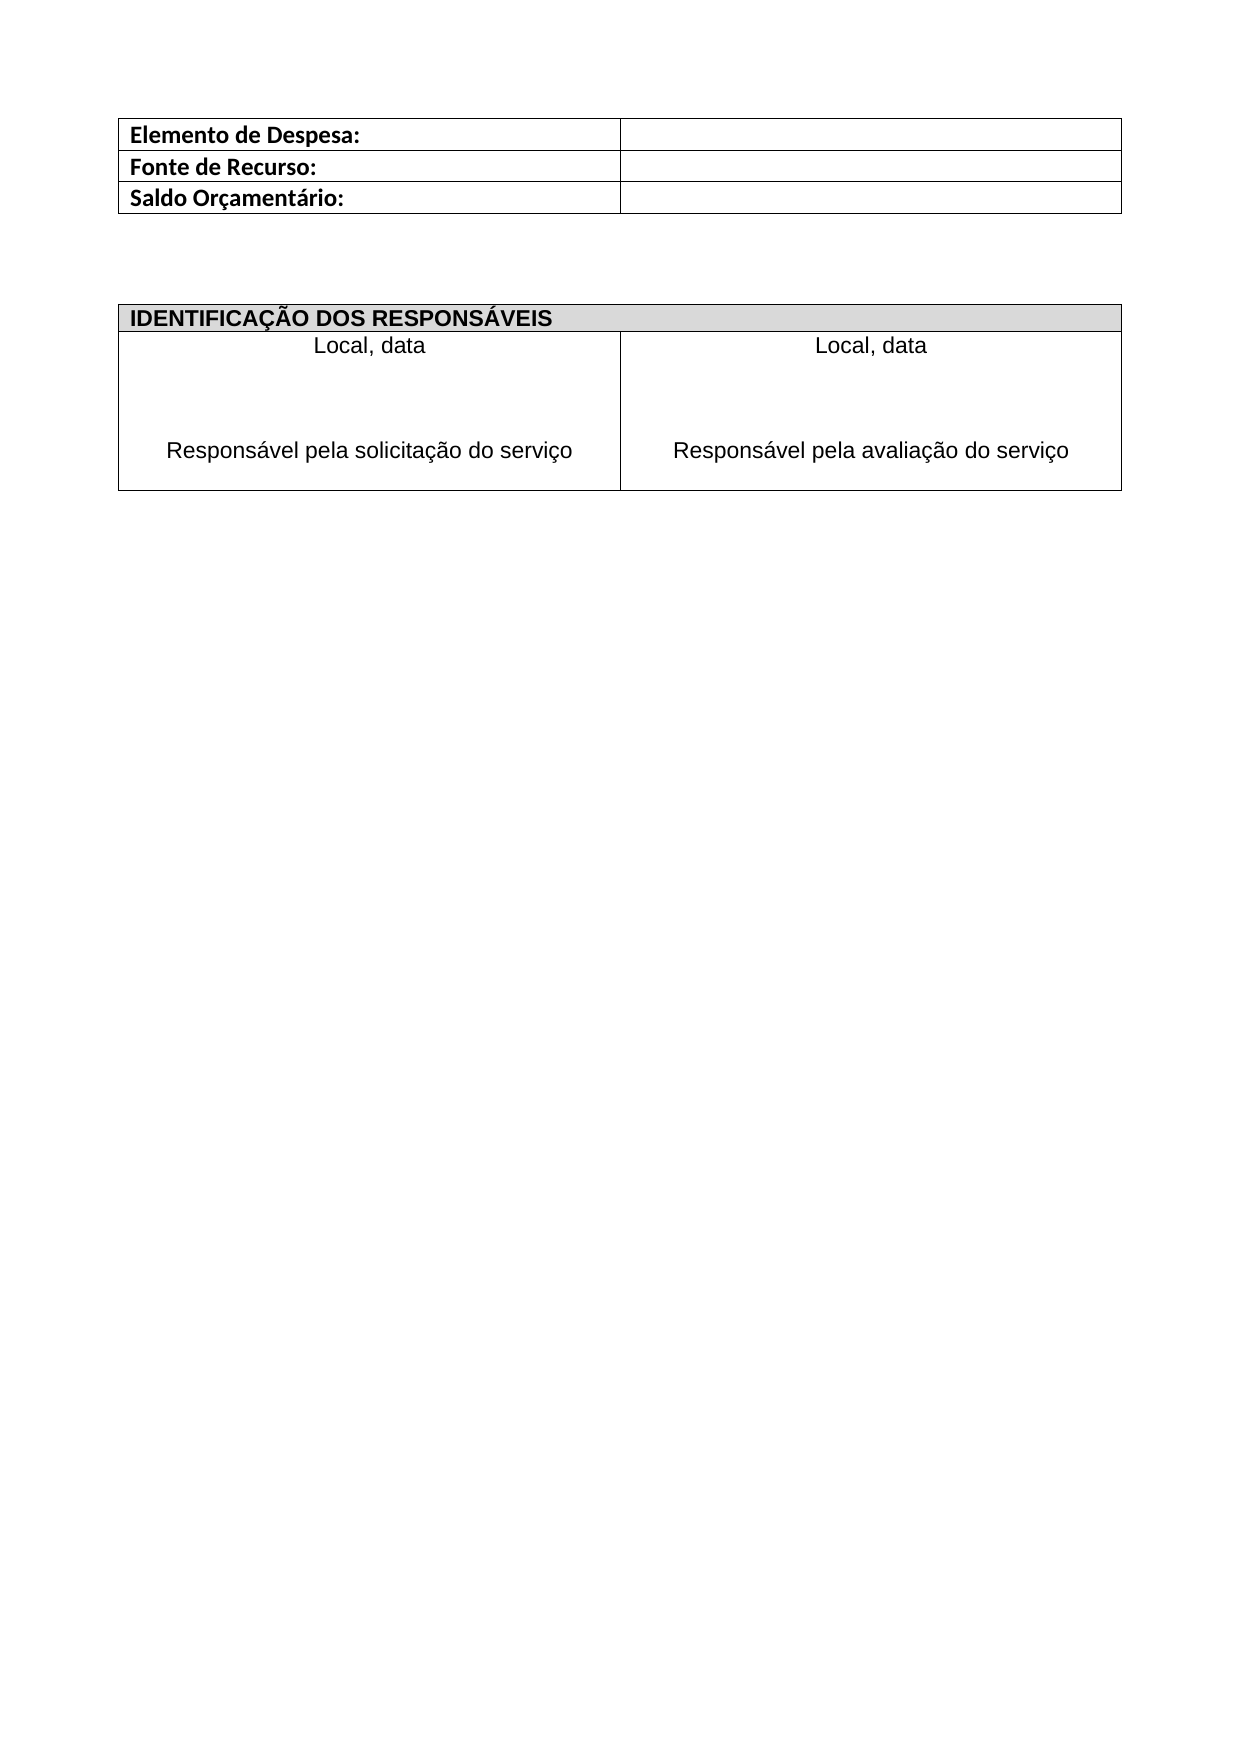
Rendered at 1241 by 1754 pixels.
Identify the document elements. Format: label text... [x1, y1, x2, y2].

table_cell [621, 119, 1121, 150]
table_cell Local, data Responsável pela solicitação do serviço [119, 332, 620, 490]
table_cell Saldo Orçamentário: [119, 182, 620, 213]
table_header IDENTIFICAÇÃO DOS RESPONSÁVEIS [119, 305, 1121, 331]
table_cell [621, 182, 1121, 213]
table_cell Fonte de Recurso: [119, 151, 620, 181]
table_cell Local, data Responsável pela avaliação do serviço [621, 332, 1121, 490]
table_cell Elemento de Despesa: [119, 119, 620, 150]
table_cell [621, 151, 1121, 181]
